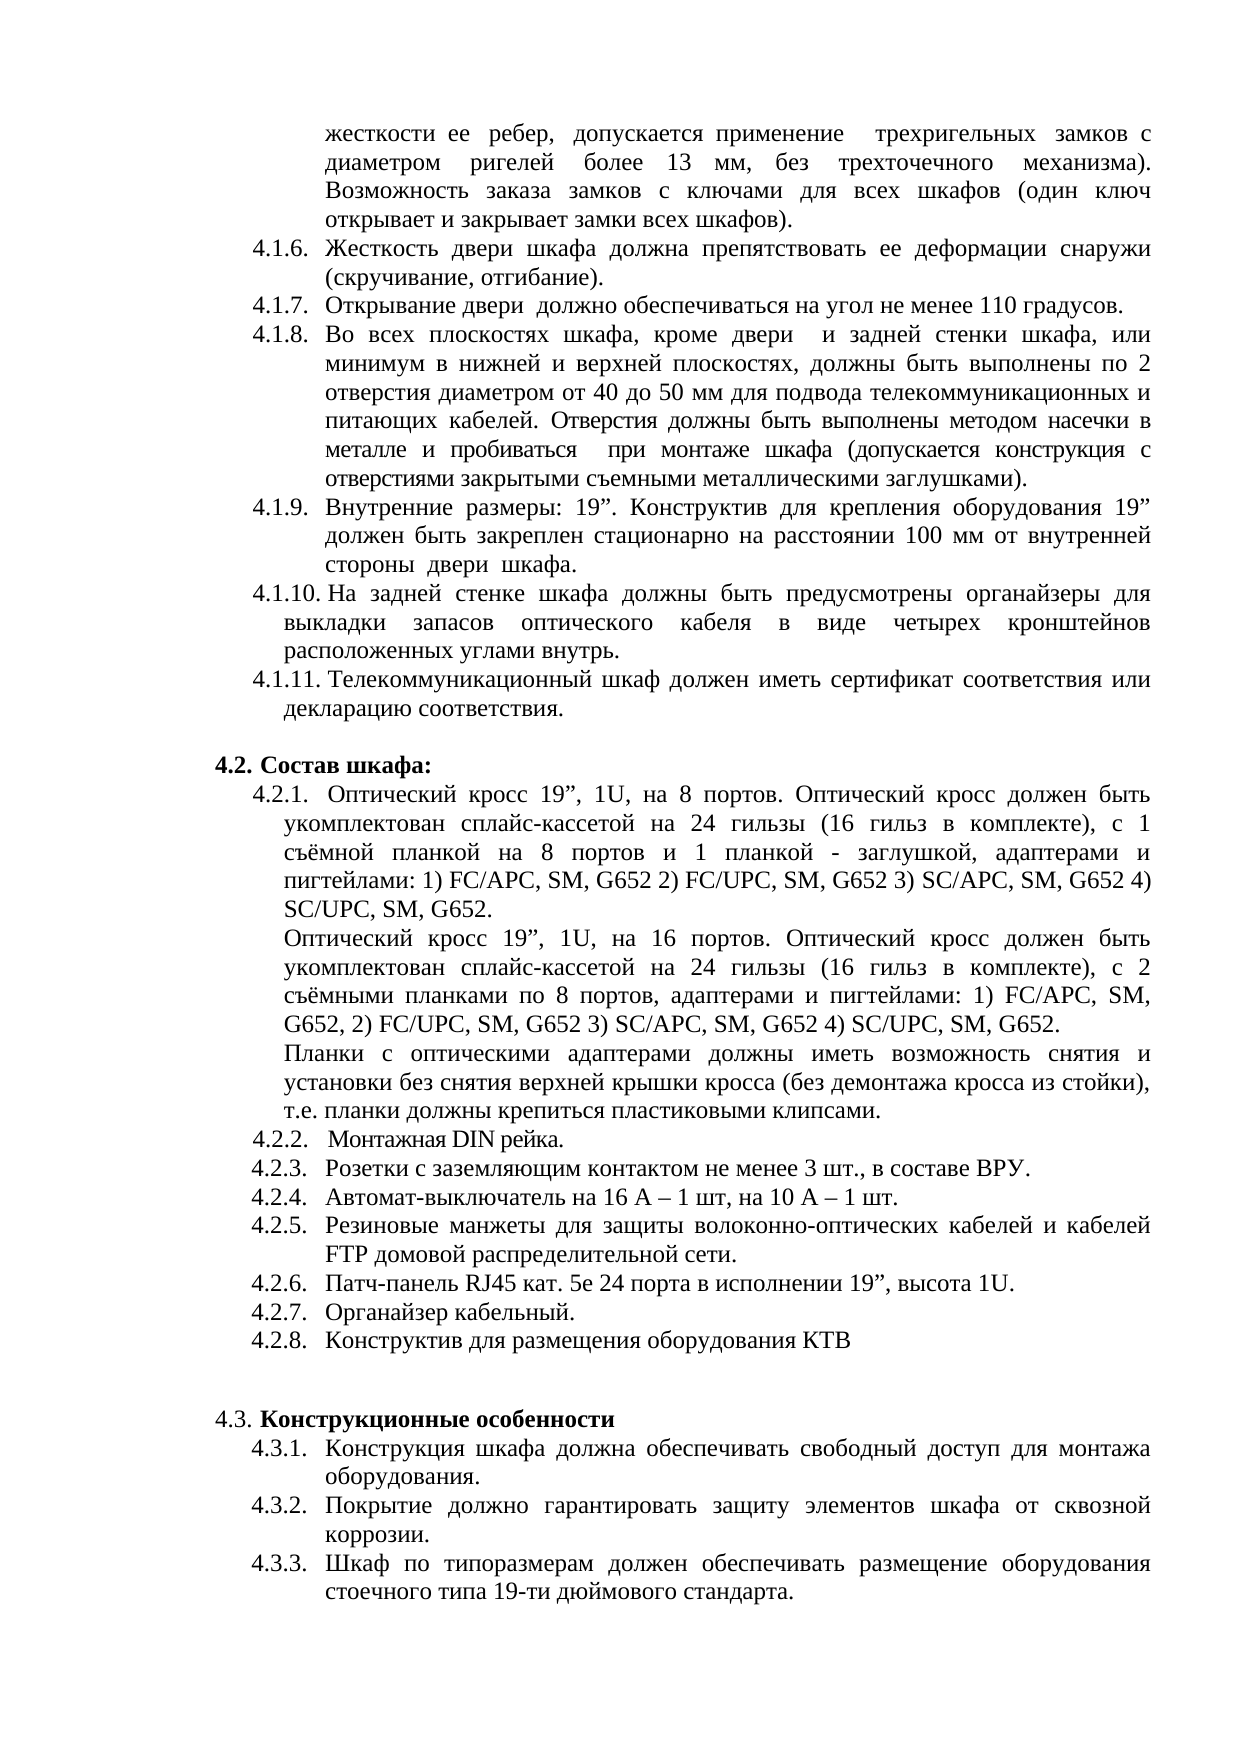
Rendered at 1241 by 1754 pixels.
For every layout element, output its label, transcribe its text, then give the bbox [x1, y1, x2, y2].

list Монтажная DIN рейка. [252, 1124, 1152, 1153]
list Конструктив для размещения оборудования КТВ [251, 1326, 1152, 1354]
list Открывание двери должно обеспечиваться на угол не менее 110 градусов. [252, 291, 1152, 319]
list Автомат-выключатель на 16 А – 1 шт, на 10 А – 1 шт. [251, 1182, 1152, 1211]
list Оптический кросс 19”, 1U, на 8 портов. Оптический кросс должен быть укомплектован сплайс-кассетой на 24 гильзы (16 гильз в комплекте), с 1 съёмной планкой на 8 портов и 1 планкой - заглушкой, адаптерами и пигтейлами: 1) FC/APC, SM, G652 2) FC/UPC, SM, G652 3) SC/APC, SM, G652 4) SC/UPC, SM, G652. [252, 779, 1152, 923]
list Покрытие должно гарантировать защиту элементов шкафа от сквозной коррозии. [251, 1490, 1152, 1548]
list Конструкционные особенности [215, 1404, 1152, 1433]
list Конструкция шкафа должна обеспечивать свободный доступ для монтажа оборудования. [251, 1433, 1152, 1490]
list Внутренние размеры: 19”. Конструктив для крепления оборудования 19” должен быть закреплен стационарно на расстоянии 100 мм от внутренней стороны двери шкафа. [252, 492, 1152, 578]
list Телекоммуникационный шкаф должен иметь сертификат соответствия или декларацию соответствия. [252, 664, 1152, 722]
list Планки с оптическими адаптерами должны иметь возможность снятия и установки без снятия верхней крышки кросса (без демонтажа кросса из стойки), т.е. планки должны крепиться пластиковыми клипсами. [283, 1038, 1152, 1124]
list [252, 118, 1152, 233]
list Патч-панель RJ45 кат. 5е 24 порта в исполнении 19”, высота 1U. [251, 1268, 1152, 1297]
list Шкаф по типоразмерам должен обеспечивать размещение оборудования стоечного типа 19-ти дюймового стандарта. [251, 1548, 1152, 1605]
list Органайзер кабельный. [251, 1297, 1152, 1326]
list Оптический кросс 19”, 1U, на 16 портов. Оптический кросс должен быть укомплектован сплайс-кассетой на 24 гильзы (16 гильз в комплекте), с 2 съёмными планками по 8 портов, адаптерами и пигтейлами: 1) FC/APC, SM, G652, 2) FC/UPC, SM, G652 3) SC/APC, SM, G652 4) SC/UPC, SM, G652. [283, 923, 1152, 1038]
list Жесткость двери шкафа должна препятствовать ее деформации снаружи (скручивание, отгибание). [252, 233, 1152, 291]
list Во всех плоскостях шкафа, кроме двери и задней стенки шкафа, или минимум в нижней и верхней плоскостях, должны быть выполнены по 2 отверстия диаметром от 40 до 50 мм для подвода телекоммуникационных и питающих кабелей. Отверстия должны быть выполнены методом насечки в металле и пробиваться при монтаже шкафа (допускается конструкция с отверстиями закрытыми съемными металлическими заглушками). [252, 319, 1152, 492]
list Резиновые манжеты для защиты волоконно-оптических кабелей и кабелей FTP домовой распределительной сети. [251, 1211, 1152, 1268]
list На задней стенке шкафа должны быть предусмотрены органайзеры для выкладки запасов оптического кабеля в виде четырех кронштейнов расположенных углами внутрь. [252, 578, 1152, 664]
list Состав шкафа: [215, 751, 1152, 779]
list Розетки с заземляющим контактом не менее 3 шт., в составе ВРУ. [251, 1153, 1152, 1182]
